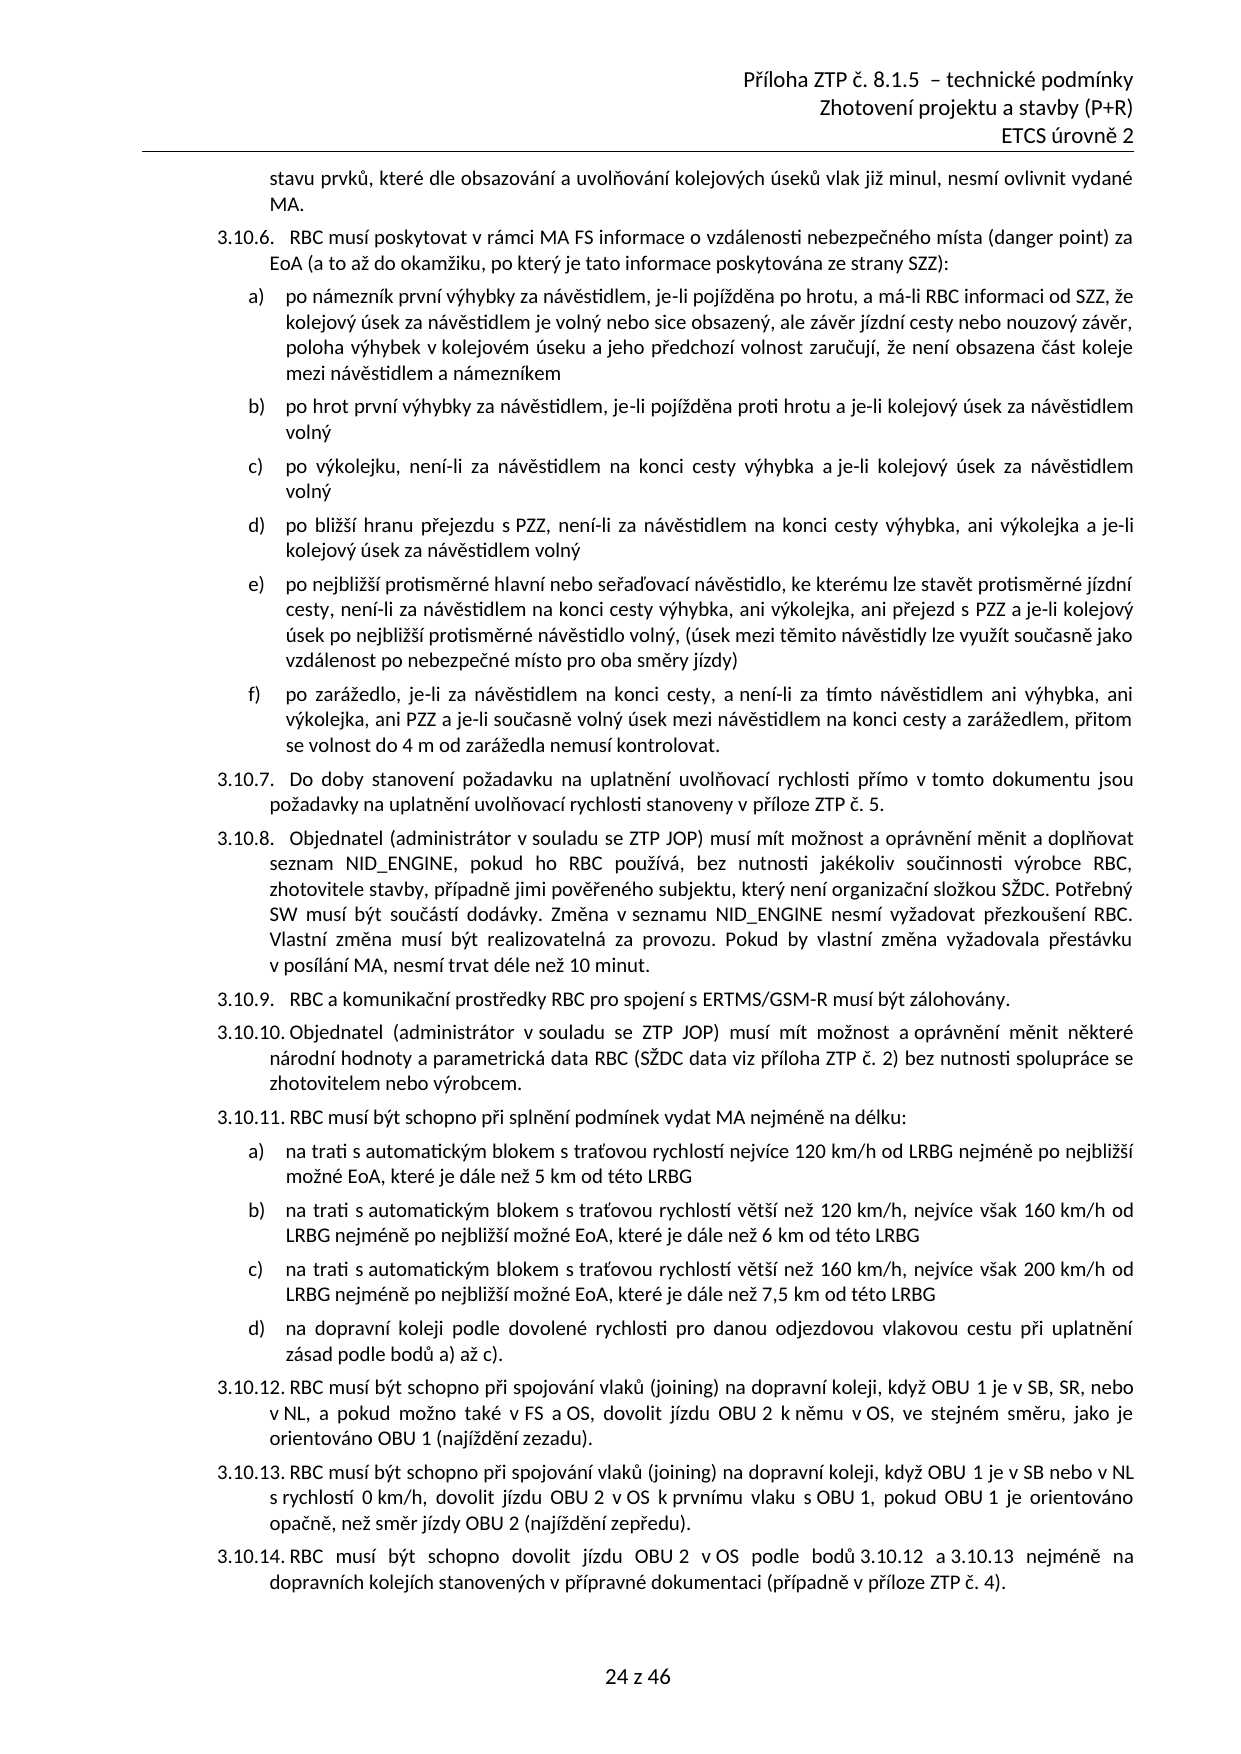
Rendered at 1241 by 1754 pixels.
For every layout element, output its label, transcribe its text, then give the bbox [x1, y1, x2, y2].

text po zarážedlo, je-li za návěstidlem na konci cesty, a není-li za tímto návěstidlem ani výhybka, ani výkolejka, ani PZZ a je-li současně volný úsek mezi návěstidlem na konci cesty a zarážedlem, přitom se volnost do 4 m od zarážedla nemusí kontrolovat. [248, 681, 1134, 757]
text RBC a komunikační prostředky RBC pro spojení s ERTMS/GSM-R musí být zálohovány. [217, 986, 1134, 1011]
text RBC musí být schopno při spojování vlaků (joining) na dopravní koleji, když OBU 1 je v SB, SR, nebo v NL, a pokud možno také v FS a OS, dovolit jízdu OBU 2 k němu v OS, ve stejném směru, jako je orientováno OBU 1 (najíždění zezadu). [217, 1374, 1134, 1451]
list po námezník první výhybky za návěstidlem, je-li pojížděna po hrotu, a má-li RBC informaci od SZZ, že kolejový úsek za návěstidlem je volný nebo sice obsazený, ale závěr jízdní cesty nebo nouzový závěr, poloha výhybek v kolejovém úseku a jeho předchozí volnost zaručují, že není obsazena část koleje mezi návěstidlem a námezníkem [248, 284, 1134, 385]
text RBC musí být schopno při splnění podmínek vydat MA nejméně na délku: [217, 1104, 1134, 1129]
text po hrot první výhybky za návěstidlem, je-li pojížděna proti hrotu a je-li kolejový úsek za návěstidlem volný [248, 394, 1134, 444]
text po nejbližší protisměrné hlavní nebo seřaďovací návěstidlo, ke kterému lze stavět protisměrné jízdní cesty, není-li za návěstidlem na konci cesty výhybka, ani výkolejka, ani přejezd s PZZ a je-li kolejový úsek po nejbližší protisměrné návěstidlo volný, (úsek mezi těmito návěstidly lze využít současně jako vzdálenost po nebezpečné místo pro oba směry jízdy) [248, 571, 1134, 673]
text na trati s automatickým blokem s traťovou rychlostí větší než 160 km/h, nejvíce však 200 km/h od LRBG nejméně po nejbližší možné EoA, které je dále než 7,5 km od této LRBG [248, 1256, 1134, 1307]
text po bližší hranu přejezdu s PZZ, není-li za návěstidlem na konci cesty výhybka, ani výkolejka a je-li kolejový úsek za návěstidlem volný [248, 512, 1134, 563]
text Objednatel (administrátor v souladu se ZTP JOP) musí mít možnost a oprávnění měnit některé národní hodnoty a parametrická data RBC (SŽDC data viz příloha ZTP č. 2) bez nutnosti spolupráce se zhotovitelem nebo výrobcem. [217, 1019, 1134, 1096]
text po výkolejku, není-li za návěstidlem na konci cesty výhybka a je-li kolejový úsek za návěstidlem volný [248, 453, 1134, 504]
text Objednatel (administrátor v souladu se ZTP JOP) musí mít možnost a oprávnění měnit a doplňovat seznam NID_ENGINE, pokud ho RBC používá, bez nutnosti jakékoliv součinnosti výrobce RBC, zhotovitele stavby, případně jimi pověřeného subjektu, který není organizační složkou SŽDC. Potřebný SW musí být součástí dodávky. Změna v seznamu NID_ENGINE nesmí vyžadovat přezkoušení RBC. Vlastní změna musí být realizovatelná za provozu. Pokud by vlastní změna vyžadovala přestávku v posílání MA, nesmí trvat déle než 10 minut. [217, 825, 1134, 977]
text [217, 165, 1134, 216]
list na trati s automatickým blokem s traťovou rychlostí nejvíce 120 km/h od LRBG nejméně po nejbližší možné EoA, které je dále než 5 km od této LRBG [248, 1138, 1134, 1189]
text RBC musí být schopno při spojování vlaků (joining) na dopravní koleji, když OBU 1 je v SB nebo v NL s rychlostí 0 km/h, dovolit jízdu OBU 2 v OS k prvnímu vlaku s OBU 1, pokud OBU 1 je orientováno opačně, než směr jízdy OBU 2 (najíždění zepředu). [217, 1459, 1134, 1535]
text RBC musí být schopno dovolit jízdu OBU 2 v OS podle bodů 3.10.12 a 3.10.13 nejméně na dopravních kolejích stanovených v přípravné dokumentaci (případně v příloze ZTP č. 4). [217, 1544, 1134, 1594]
text na dopravní koleji podle dovolené rychlosti pro danou odjezdovou vlakovou cestu při uplatnění zásad podle bodů a) až c). [248, 1315, 1134, 1366]
text na trati s automatickým blokem s traťovou rychlostí větší než 120 km/h, nejvíce však 160 km/h od LRBG nejméně po nejbližší možné EoA, které je dále než 6 km od této LRBG [248, 1197, 1134, 1248]
text RBC musí poskytovat v rámci MA FS informace o vzdálenosti nebezpečného místa (danger point) za EoA (a to až do okamžiku, po který je tato informace poskytována ze strany SZZ): [217, 224, 1134, 275]
text Do doby stanovení požadavku na uplatnění uvolňovací rychlosti přímo v tomto dokumentu jsou požadavky na uplatnění uvolňovací rychlosti stanoveny v příloze ZTP č. 5. [217, 766, 1134, 817]
